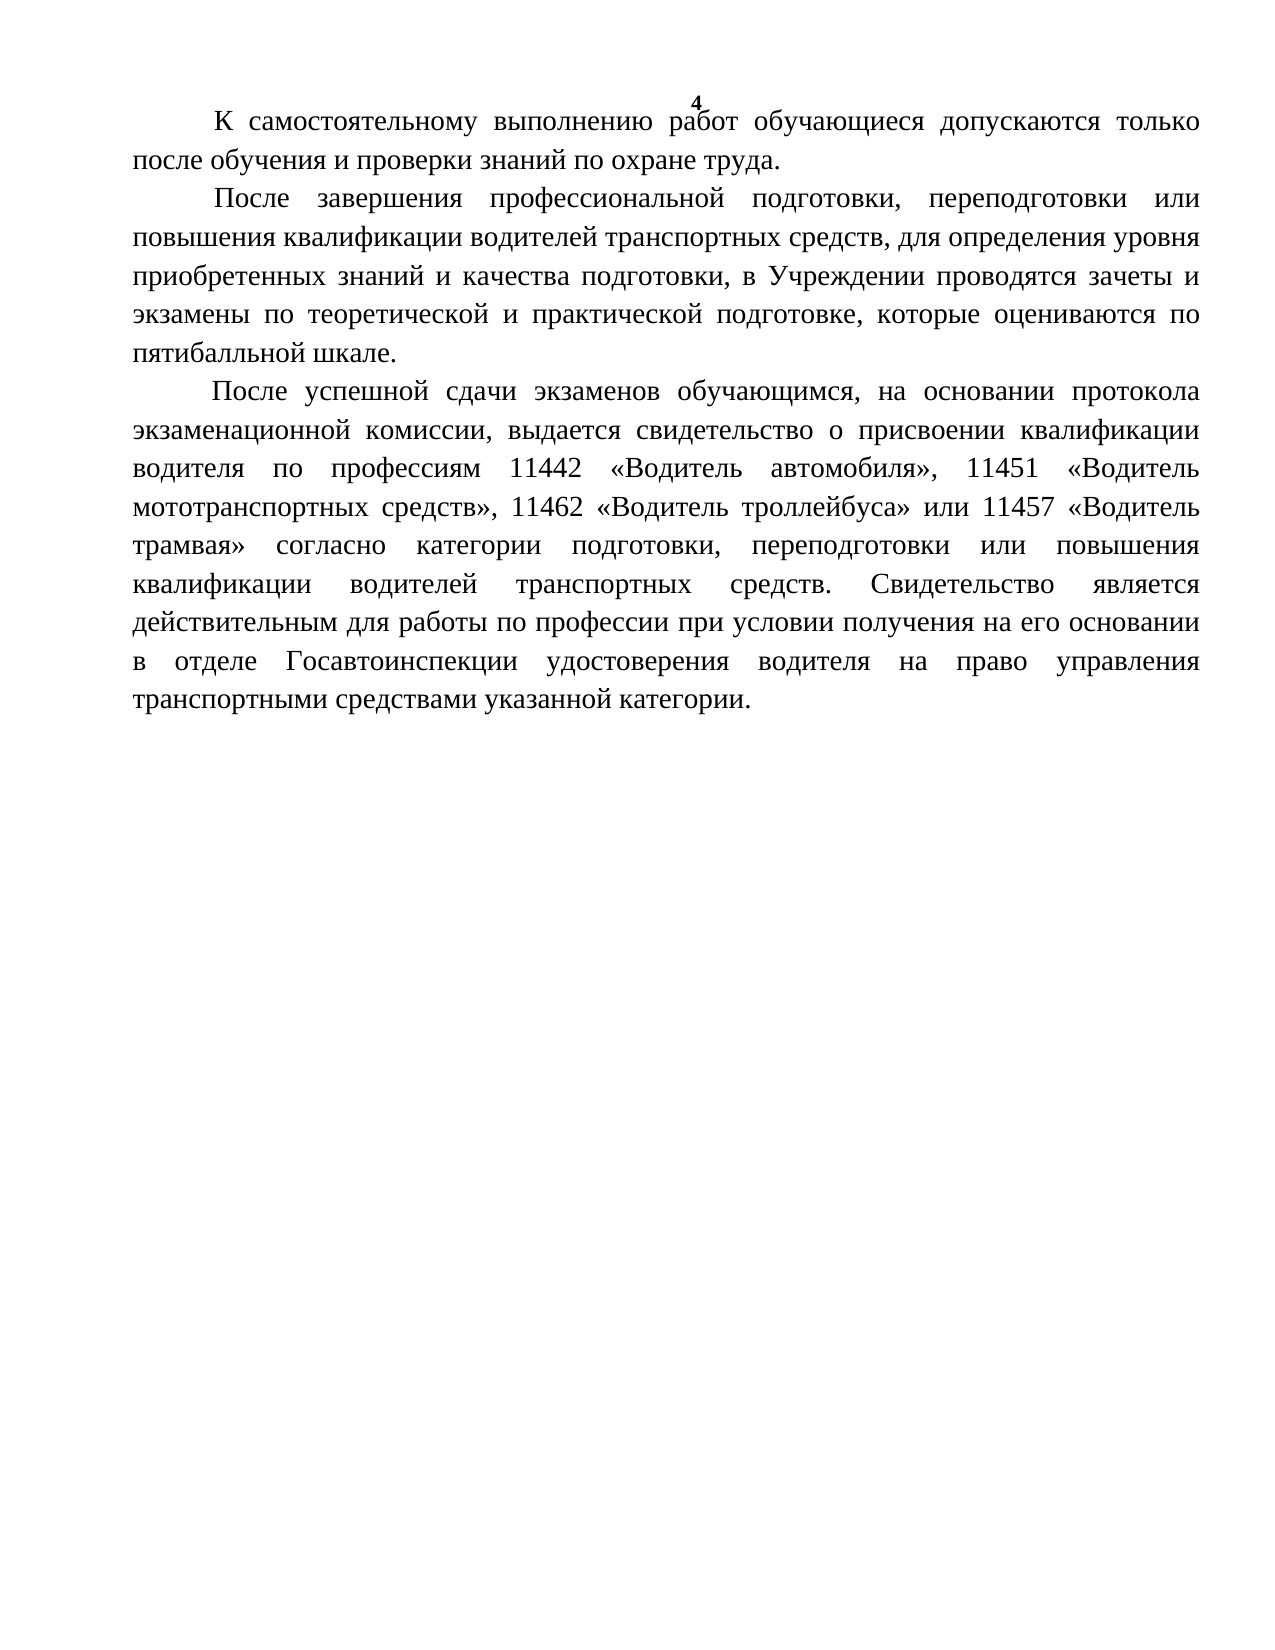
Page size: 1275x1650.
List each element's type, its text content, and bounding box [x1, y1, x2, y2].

text После завершения профессиональной подготовки, переподготовки или повышения квалификации водителей транспортных средств, для определения уровня приобретенных знаний и качества подготовки, в Учреждении проводятся зачеты и экзамены по теоретической и практической подготовке, которые оцениваются по пятибалльной шкале. [132, 181, 1201, 368]
text После успешной сдачи экзаменов обучающимся, на основании протокола экзаменационной комиссии, выдается свидетельство о присвоении квалификации водителя по профессиям 11442 «Водитель автомобиля», 11451 «Водитель мототранспортных средств», 11462 «Водитель троллейбуса» или 11457 «Водитель трамвая» согласно категории подготовки, переподготовки или повышения квалификации водителей транспортных средств. Свидетельство является действительным для работы по профессии при условии получения на его основании в отделе Госавтоинспекции удостоверения водителя на право управления транспортными средствами указанной категории. [132, 373, 1201, 715]
text К самостоятельному выполнению работ обучающиеся допускаются только после обучения и проверки знаний по охране труда. [132, 103, 1201, 176]
